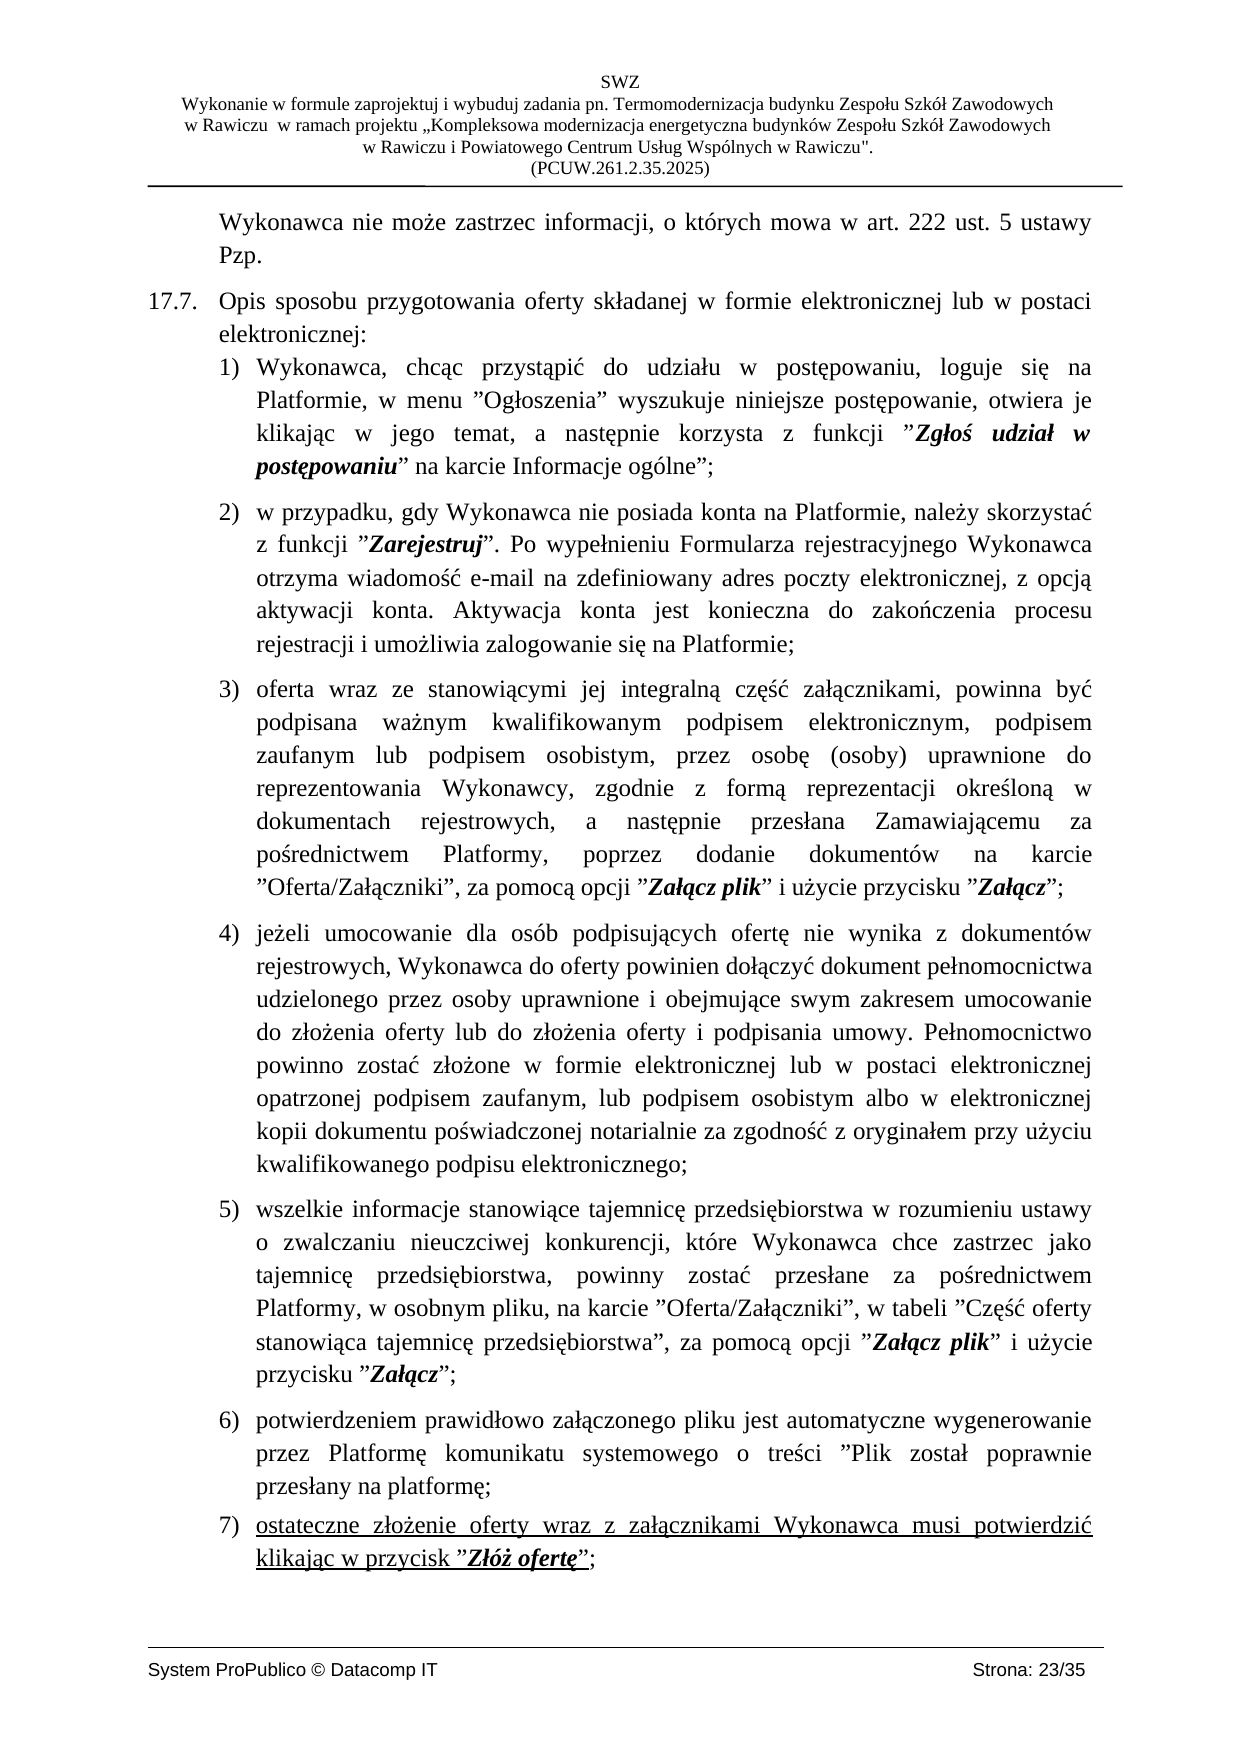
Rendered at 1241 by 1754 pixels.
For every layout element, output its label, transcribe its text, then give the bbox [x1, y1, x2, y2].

text Wykonawca nie może zastrzec informacji, o których mowa w art. 222 ust. 5 ustawy Pzp. [218, 207, 1093, 269]
list Wykonawca, chcąc przystąpić do udziału w postępowaniu, loguje się na Platformie, w menu ”Ogłoszenia” wyszukuje niniejsze postępowanie, otwiera je klikając w jego temat, a następnie korzysta z funkcji ”Zgłoś udział w postępowaniu” na karcie Informacje ogólne”; [218, 352, 1093, 480]
list wszelkie informacje stanowiące tajemnicę przedsiębiorstwa w rozumieniu ustawy o zwalczaniu nieuczciwej konkurencji, które Wykonawca chce zastrzec jako tajemnicę przedsiębiorstwa, powinny zostać przesłane za pośrednictwem Platformy, w osobnym pliku, na karcie ”Oferta/Załączniki”, w tabeli ”Część oferty stanowiąca tajemnicę przedsiębiorstwa”, za pomocą opcji ”Załącz plik” i użycie przycisku ”Załącz”; [218, 1194, 1093, 1388]
list ostateczne złożenie oferty wraz z załącznikami Wykonawca musi potwierdzić klikając w przycisk ”Złóż ofertę”; [218, 1510, 1093, 1572]
list Opis sposobu przygotowania oferty składanej w formie elektronicznej lub w postaci elektronicznej: [148, 286, 1093, 348]
list potwierdzeniem prawidłowo załączonego pliku jest automatyczne wygenerowanie przez Platformę komunikatu systemowego o treści ”Plik został poprawnie przesłany na platformę; [218, 1405, 1093, 1500]
list oferta wraz ze stanowiącymi jej integralną część załącznikami, powinna być podpisana ważnym kwalifikowanym podpisem elektronicznym, podpisem zaufanym lub podpisem osobistym, przez osobę (osoby) uprawnione do reprezentowania Wykonawcy, zgodnie z formą reprezentacji określoną w dokumentach rejestrowych, a następnie przesłana Zamawiającemu za pośrednictwem Platformy, poprzez dodanie dokumentów na karcie ”Oferta/Załączniki”, za pomocą opcji ”Załącz plik” i użycie przycisku ”Załącz”; [218, 674, 1093, 901]
list jeżeli umocowanie dla osób podpisujących ofertę nie wynika z dokumentów rejestrowych, Wykonawca do oferty powinien dołączyć dokument pełnomocnictwa udzielonego przez osoby uprawnione i obejmujące swym zakresem umocowanie do złożenia oferty lub do złożenia oferty i podpisania umowy. Pełnomocnictwo powinno zostać złożone w formie elektronicznej lub w postaci elektronicznej opatrzonej podpisem zaufanym, lub podpisem osobistym albo w elektronicznej kopii dokumentu poświadczonej notarialnie za zgodność z oryginałem przy użyciu kwalifikowanego podpisu elektronicznego; [218, 918, 1093, 1178]
list w przypadku, gdy Wykonawca nie posiada konta na Platformie, należy skorzystać z funkcji ”Zarejestruj”. Po wypełnieniu Formularza rejestracyjnego Wykonawca otrzyma wiadomość e-mail na zdefiniowany adres poczty elektronicznej, z opcją aktywacji konta. Aktywacja konta jest konieczna do zakończenia procesu rejestracji i umożliwia zalogowanie się na Platformie; [218, 497, 1093, 657]
